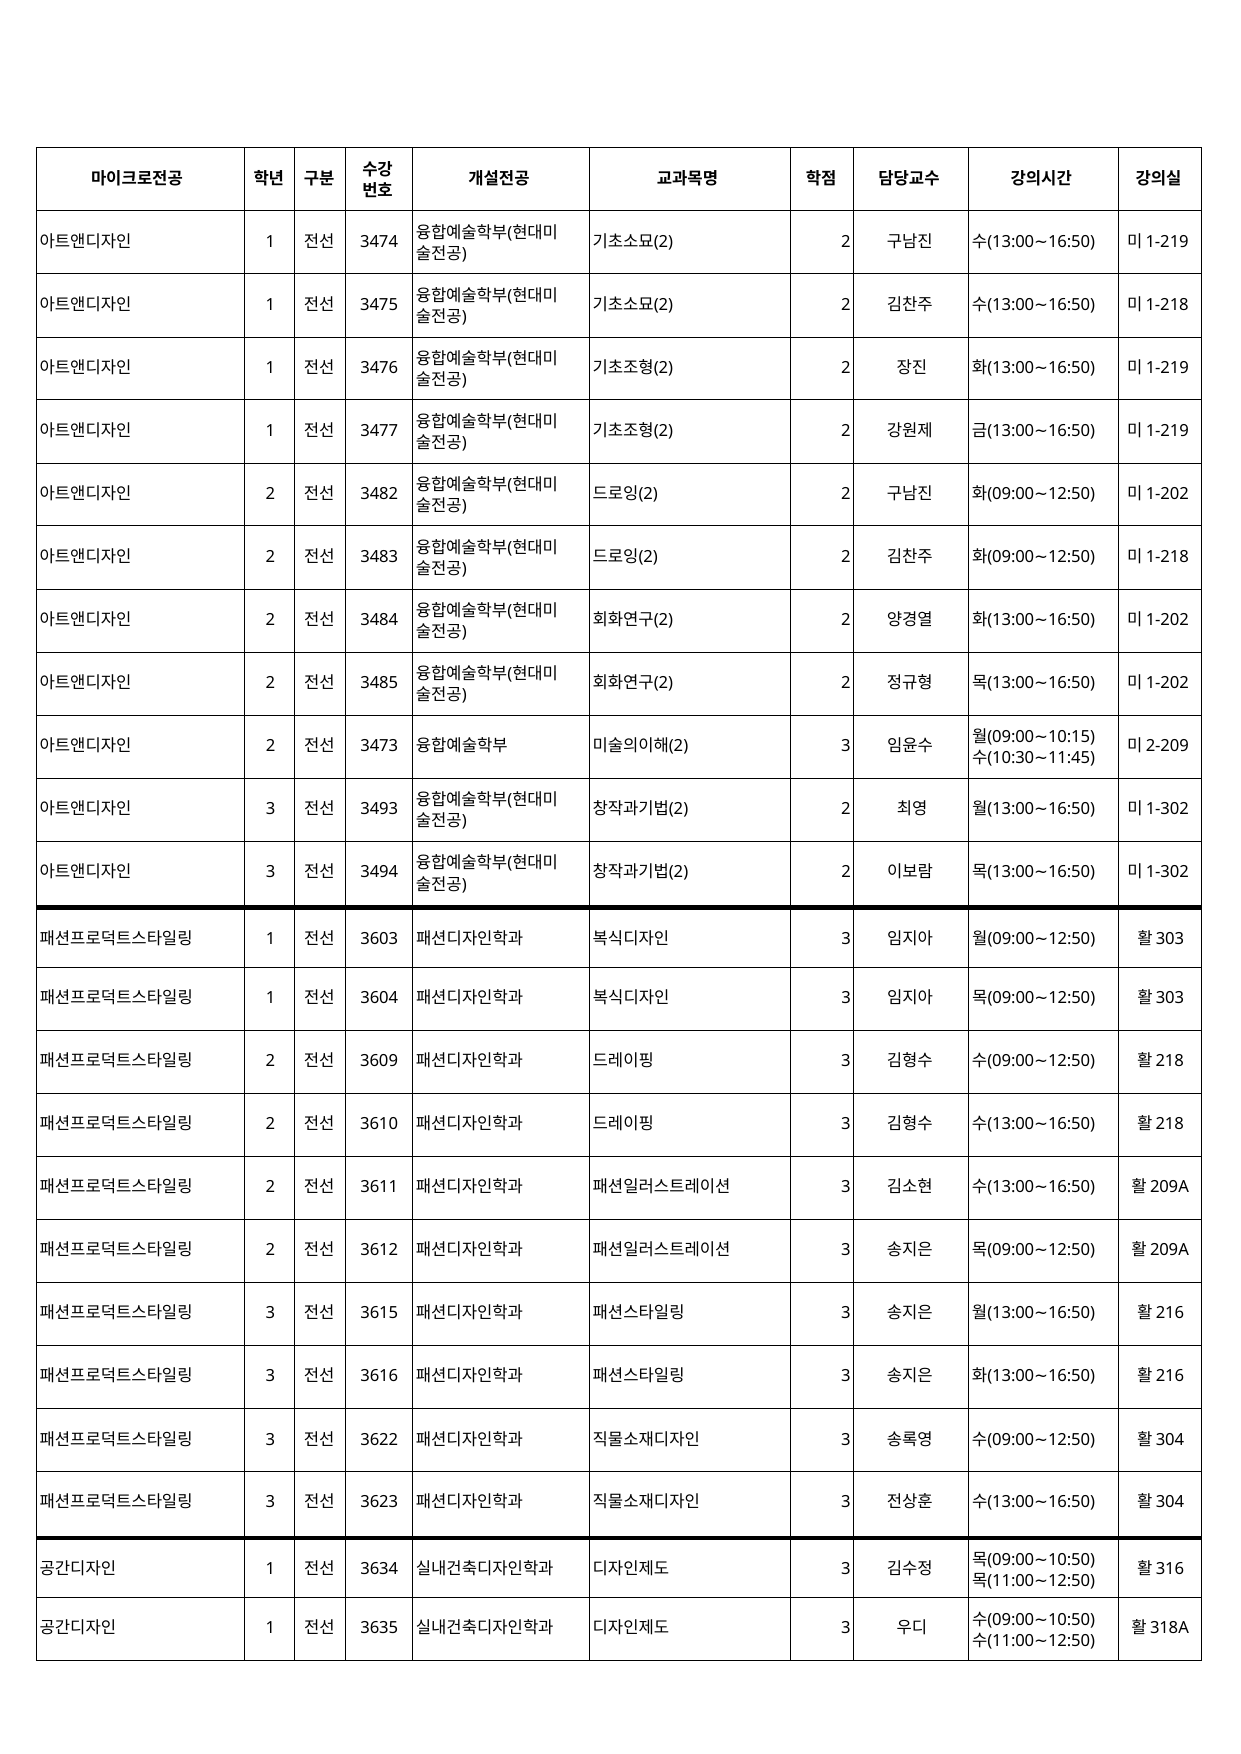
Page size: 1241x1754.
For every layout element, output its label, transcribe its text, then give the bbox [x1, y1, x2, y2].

table_cell 3 [791, 1598, 853, 1660]
table_cell 전선 [295, 1031, 345, 1093]
table_cell 패션프로덕트스타일링 [37, 1094, 244, 1156]
table_cell 전선 [295, 338, 345, 399]
table_cell 월(13:00∼16:50) [969, 779, 1118, 841]
table_cell 정규형 [854, 653, 968, 714]
table_cell 수(13:00∼16:50) [969, 274, 1118, 336]
table_cell 이보람 [854, 842, 968, 905]
table_cell 패션디자인학과 [413, 1346, 589, 1408]
table_cell 미술의이해(2) [590, 716, 790, 777]
table_cell 아트앤디자인 [37, 464, 244, 525]
table_cell 1 [245, 400, 294, 462]
table_cell 2 [791, 653, 853, 714]
table_cell 전선 [295, 1283, 345, 1345]
table_cell 김소현 [854, 1157, 968, 1219]
table_cell 패션디자인학과 [413, 910, 589, 967]
table_cell 목(13:00∼16:50) [969, 653, 1118, 714]
table_cell 전선 [295, 400, 345, 462]
table_cell 전선 [295, 910, 345, 967]
table_cell 전선 [295, 1540, 345, 1597]
table_cell 1 [245, 968, 294, 1029]
table_cell 패션스타일링 [590, 1283, 790, 1345]
table_cell 3 [791, 716, 853, 777]
table_cell 융합예술학부(현대미 술전공) [413, 274, 589, 336]
table_cell 융합예술학부(현대미 술전공) [413, 211, 589, 273]
table_cell 임지아 [854, 910, 968, 967]
table_cell 전선 [295, 779, 345, 841]
table_cell 3610 [346, 1094, 412, 1156]
table_cell 패션프로덕트스타일링 [37, 910, 244, 967]
table_cell 전선 [295, 526, 345, 588]
table_cell 패션디자인학과 [413, 1157, 589, 1219]
table_cell 화(09:00∼12:50) [969, 526, 1118, 588]
table_cell 1 [245, 910, 294, 967]
table_cell 회화연구(2) [590, 653, 790, 714]
table_cell 수(13:00∼16:50) [969, 1157, 1118, 1219]
table_cell 패션프로덕트스타일링 [37, 968, 244, 1029]
table_cell 활316 [1119, 1540, 1201, 1597]
table_cell 아트앤디자인 [37, 653, 244, 714]
table_cell 전선 [295, 1598, 345, 1660]
table_cell 화(13:00∼16:50) [969, 590, 1118, 651]
table_cell 3485 [346, 653, 412, 714]
table_cell 1 [245, 211, 294, 273]
table_cell 활218 [1119, 1094, 1201, 1156]
table_cell 드레이핑 [590, 1031, 790, 1093]
table_cell 실내건축디자인학과 [413, 1540, 589, 1597]
table_cell 금(13:00∼16:50) [969, 400, 1118, 462]
table_cell 목(09:00∼12:50) [969, 968, 1118, 1029]
table_cell 김수정 [854, 1540, 968, 1597]
table_cell 김찬주 [854, 274, 968, 336]
table_cell 융합예술학부 [413, 716, 589, 777]
table_cell 3 [791, 968, 853, 1029]
table_cell 3 [245, 1409, 294, 1471]
table_cell 2 [245, 716, 294, 777]
table_cell 미1-219 [1119, 211, 1201, 273]
table_cell 3473 [346, 716, 412, 777]
table_cell 미1-218 [1119, 274, 1201, 336]
table_cell 1 [245, 338, 294, 399]
table_cell 3477 [346, 400, 412, 462]
table_cell 3 [245, 1472, 294, 1536]
table_header 강의실 [1119, 148, 1201, 210]
table_cell 3603 [346, 910, 412, 967]
table_cell 활209A [1119, 1220, 1201, 1282]
table_cell 전선 [295, 1472, 345, 1536]
table_cell 미1-302 [1119, 779, 1201, 841]
table_cell 3616 [346, 1346, 412, 1408]
table_cell 3 [245, 779, 294, 841]
table_cell 미1-219 [1119, 400, 1201, 462]
table_cell 패션프로덕트스타일링 [37, 1157, 244, 1219]
table_cell 디자인제도 [590, 1598, 790, 1660]
table_cell 전선 [295, 590, 345, 651]
table_cell 2 [791, 590, 853, 651]
table_cell 전선 [295, 1094, 345, 1156]
table_cell 아트앤디자인 [37, 338, 244, 399]
table_header 강의시간 [969, 148, 1118, 210]
table_cell 기초조형(2) [590, 400, 790, 462]
table_cell 3 [791, 910, 853, 967]
table_cell 융합예술학부(현대미 술전공) [413, 464, 589, 525]
table_cell 3604 [346, 968, 412, 1029]
table_cell 3 [791, 1031, 853, 1093]
table_cell 3 [791, 1157, 853, 1219]
table_header 수강 번호 [346, 148, 412, 210]
table_cell 3622 [346, 1409, 412, 1471]
table_cell 융합예술학부(현대미 술전공) [413, 842, 589, 905]
table_cell 전선 [295, 716, 345, 777]
table_cell 패션일러스트레이션 [590, 1157, 790, 1219]
table_cell 전선 [295, 1220, 345, 1282]
table_cell 드로잉(2) [590, 526, 790, 588]
table_cell 아트앤디자인 [37, 716, 244, 777]
table_cell 강원제 [854, 400, 968, 462]
table_cell 활318A [1119, 1598, 1201, 1660]
table_cell 미1-202 [1119, 653, 1201, 714]
table_cell 패션프로덕트스타일링 [37, 1220, 244, 1282]
table_cell 3 [245, 1346, 294, 1408]
table_cell 전선 [295, 464, 345, 525]
table_cell 복식디자인 [590, 910, 790, 967]
table_cell 3474 [346, 211, 412, 273]
table_cell 임지아 [854, 968, 968, 1029]
table_cell 아트앤디자인 [37, 779, 244, 841]
table_cell 3482 [346, 464, 412, 525]
table_cell 김찬주 [854, 526, 968, 588]
table_cell 아트앤디자인 [37, 842, 244, 905]
table_cell 전선 [295, 653, 345, 714]
table_cell 송록영 [854, 1409, 968, 1471]
table_cell 수(09:00∼12:50) [969, 1409, 1118, 1471]
table_header 개설전공 [413, 148, 589, 210]
table_cell 3 [791, 1472, 853, 1536]
table_cell 패션디자인학과 [413, 1409, 589, 1471]
table_cell 2 [791, 526, 853, 588]
table_header 교과목명 [590, 148, 790, 210]
table_cell 전선 [295, 842, 345, 905]
table_cell 3475 [346, 274, 412, 336]
table_cell 2 [791, 400, 853, 462]
table_cell 수(13:00∼16:50) [969, 211, 1118, 273]
table_cell 패션디자인학과 [413, 1094, 589, 1156]
table_cell 2 [245, 1094, 294, 1156]
table_cell 1 [245, 1598, 294, 1660]
table_cell 전선 [295, 274, 345, 336]
table_cell 김형수 [854, 1094, 968, 1156]
table_cell 패션프로덕트스타일링 [37, 1346, 244, 1408]
table_cell 전선 [295, 1157, 345, 1219]
table_header 학년 [245, 148, 294, 210]
table_cell 3 [791, 1220, 853, 1282]
table_cell 장진 [854, 338, 968, 399]
table_cell 3 [791, 1409, 853, 1471]
table_cell 2 [791, 464, 853, 525]
table_cell 양경열 [854, 590, 968, 651]
table_cell 패션일러스트레이션 [590, 1220, 790, 1282]
table_cell 직물소재디자인 [590, 1472, 790, 1536]
table_cell 패션스타일링 [590, 1346, 790, 1408]
table_cell 창작과기법(2) [590, 779, 790, 841]
table_cell 아트앤디자인 [37, 526, 244, 588]
table_cell 아트앤디자인 [37, 211, 244, 273]
table_cell 3634 [346, 1540, 412, 1597]
table_cell 화(13:00∼16:50) [969, 338, 1118, 399]
table_cell 3615 [346, 1283, 412, 1345]
table_cell 활304 [1119, 1472, 1201, 1536]
table_cell 활218 [1119, 1031, 1201, 1093]
table_cell 2 [245, 526, 294, 588]
table_cell 3476 [346, 338, 412, 399]
table_cell 융합예술학부(현대미 술전공) [413, 526, 589, 588]
table_cell 3484 [346, 590, 412, 651]
table_cell 2 [245, 1157, 294, 1219]
table_cell 공간디자인 [37, 1598, 244, 1660]
table_cell 목(13:00∼16:50) [969, 842, 1118, 905]
table_cell 화(13:00∼16:50) [969, 1346, 1118, 1408]
table_cell 미1-202 [1119, 464, 1201, 525]
table_cell 미1-219 [1119, 338, 1201, 399]
table_cell 전선 [295, 1346, 345, 1408]
table_cell 디자인제도 [590, 1540, 790, 1597]
table_cell 미2-209 [1119, 716, 1201, 777]
table_cell 2 [245, 1220, 294, 1282]
table_header 구분 [295, 148, 345, 210]
table_cell 3 [791, 1540, 853, 1597]
table_cell 임윤수 [854, 716, 968, 777]
table_cell 3623 [346, 1472, 412, 1536]
table_cell 2 [791, 211, 853, 273]
table_cell 융합예술학부(현대미 술전공) [413, 400, 589, 462]
table_cell 수(09:00∼10:50) 수(11:00∼12:50) [969, 1598, 1118, 1660]
table_cell 3 [791, 1094, 853, 1156]
table_cell 전선 [295, 1409, 345, 1471]
table_cell 전선 [295, 968, 345, 1029]
table_cell 활209A [1119, 1157, 1201, 1219]
table_cell 3635 [346, 1598, 412, 1660]
table_cell 창작과기법(2) [590, 842, 790, 905]
table_cell 3611 [346, 1157, 412, 1219]
table_cell 3 [791, 1346, 853, 1408]
table_cell 드로잉(2) [590, 464, 790, 525]
table_cell 기초조형(2) [590, 338, 790, 399]
table_cell 2 [245, 653, 294, 714]
table_cell 수(09:00∼12:50) [969, 1031, 1118, 1093]
table_cell 월(09:00∼10:15) 수(10:30∼11:45) [969, 716, 1118, 777]
table_cell 월(13:00∼16:50) [969, 1283, 1118, 1345]
table_cell 아트앤디자인 [37, 590, 244, 651]
table_cell 융합예술학부(현대미 술전공) [413, 590, 589, 651]
table_cell 3 [791, 1283, 853, 1345]
table_cell 3483 [346, 526, 412, 588]
table_cell 드레이핑 [590, 1094, 790, 1156]
table_cell 2 [791, 779, 853, 841]
table_cell 활304 [1119, 1409, 1201, 1471]
table_cell 최영 [854, 779, 968, 841]
table_header 학점 [791, 148, 853, 210]
table_cell 전선 [295, 211, 345, 273]
table_cell 월(09:00∼12:50) [969, 910, 1118, 967]
table_cell 활303 [1119, 968, 1201, 1029]
table_cell 화(09:00∼12:50) [969, 464, 1118, 525]
table_cell 송지은 [854, 1220, 968, 1282]
table_cell 패션디자인학과 [413, 968, 589, 1029]
table_cell 김형수 [854, 1031, 968, 1093]
table_cell 아트앤디자인 [37, 400, 244, 462]
table_cell 목(09:00∼12:50) [969, 1220, 1118, 1282]
table_cell 미1-202 [1119, 590, 1201, 651]
table_cell 2 [245, 1031, 294, 1093]
table_cell 융합예술학부(현대미 술전공) [413, 779, 589, 841]
table_cell 활303 [1119, 910, 1201, 967]
table_cell 1 [245, 1540, 294, 1597]
table_cell 패션프로덕트스타일링 [37, 1472, 244, 1536]
table_header 담당교수 [854, 148, 968, 210]
table_cell 3609 [346, 1031, 412, 1093]
table_cell 3 [245, 1283, 294, 1345]
table_cell 패션디자인학과 [413, 1220, 589, 1282]
table_cell 패션디자인학과 [413, 1031, 589, 1093]
table_cell 2 [791, 338, 853, 399]
table_cell 우디 [854, 1598, 968, 1660]
table_cell 2 [245, 464, 294, 525]
table_cell 수(13:00∼16:50) [969, 1094, 1118, 1156]
table_cell 3612 [346, 1220, 412, 1282]
table_cell 3494 [346, 842, 412, 905]
table_cell 송지은 [854, 1283, 968, 1345]
table_cell 패션프로덕트스타일링 [37, 1409, 244, 1471]
table_cell 2 [245, 590, 294, 651]
table_cell 활216 [1119, 1283, 1201, 1345]
table_cell 기초소묘(2) [590, 274, 790, 336]
table_cell 1 [245, 274, 294, 336]
table_cell 3 [245, 842, 294, 905]
table_cell 공간디자인 [37, 1540, 244, 1597]
table_cell 패션프로덕트스타일링 [37, 1283, 244, 1345]
table_cell 직물소재디자인 [590, 1409, 790, 1471]
table_cell 미1-218 [1119, 526, 1201, 588]
table_cell 구남진 [854, 464, 968, 525]
table_cell 2 [791, 842, 853, 905]
table_cell 구남진 [854, 211, 968, 273]
table_cell 미1-302 [1119, 842, 1201, 905]
table_cell 전상훈 [854, 1472, 968, 1536]
table_cell 목(09:00∼10:50) 목(11:00∼12:50) [969, 1540, 1118, 1597]
table_cell 아트앤디자인 [37, 274, 244, 336]
table_cell 활216 [1119, 1346, 1201, 1408]
table_cell 2 [791, 274, 853, 336]
table_cell 복식디자인 [590, 968, 790, 1029]
table_cell 패션디자인학과 [413, 1283, 589, 1345]
table_cell 패션프로덕트스타일링 [37, 1031, 244, 1093]
table_header 마이크로전공 [37, 148, 244, 210]
table_cell 송지은 [854, 1346, 968, 1408]
table_cell 기초소묘(2) [590, 211, 790, 273]
table_cell 패션디자인학과 [413, 1472, 589, 1536]
table_cell 회화연구(2) [590, 590, 790, 651]
table_cell 실내건축디자인학과 [413, 1598, 589, 1660]
table_cell 수(13:00∼16:50) [969, 1472, 1118, 1536]
table_cell 융합예술학부(현대미 술전공) [413, 338, 589, 399]
table_cell 융합예술학부(현대미 술전공) [413, 653, 589, 714]
table_cell 3493 [346, 779, 412, 841]
